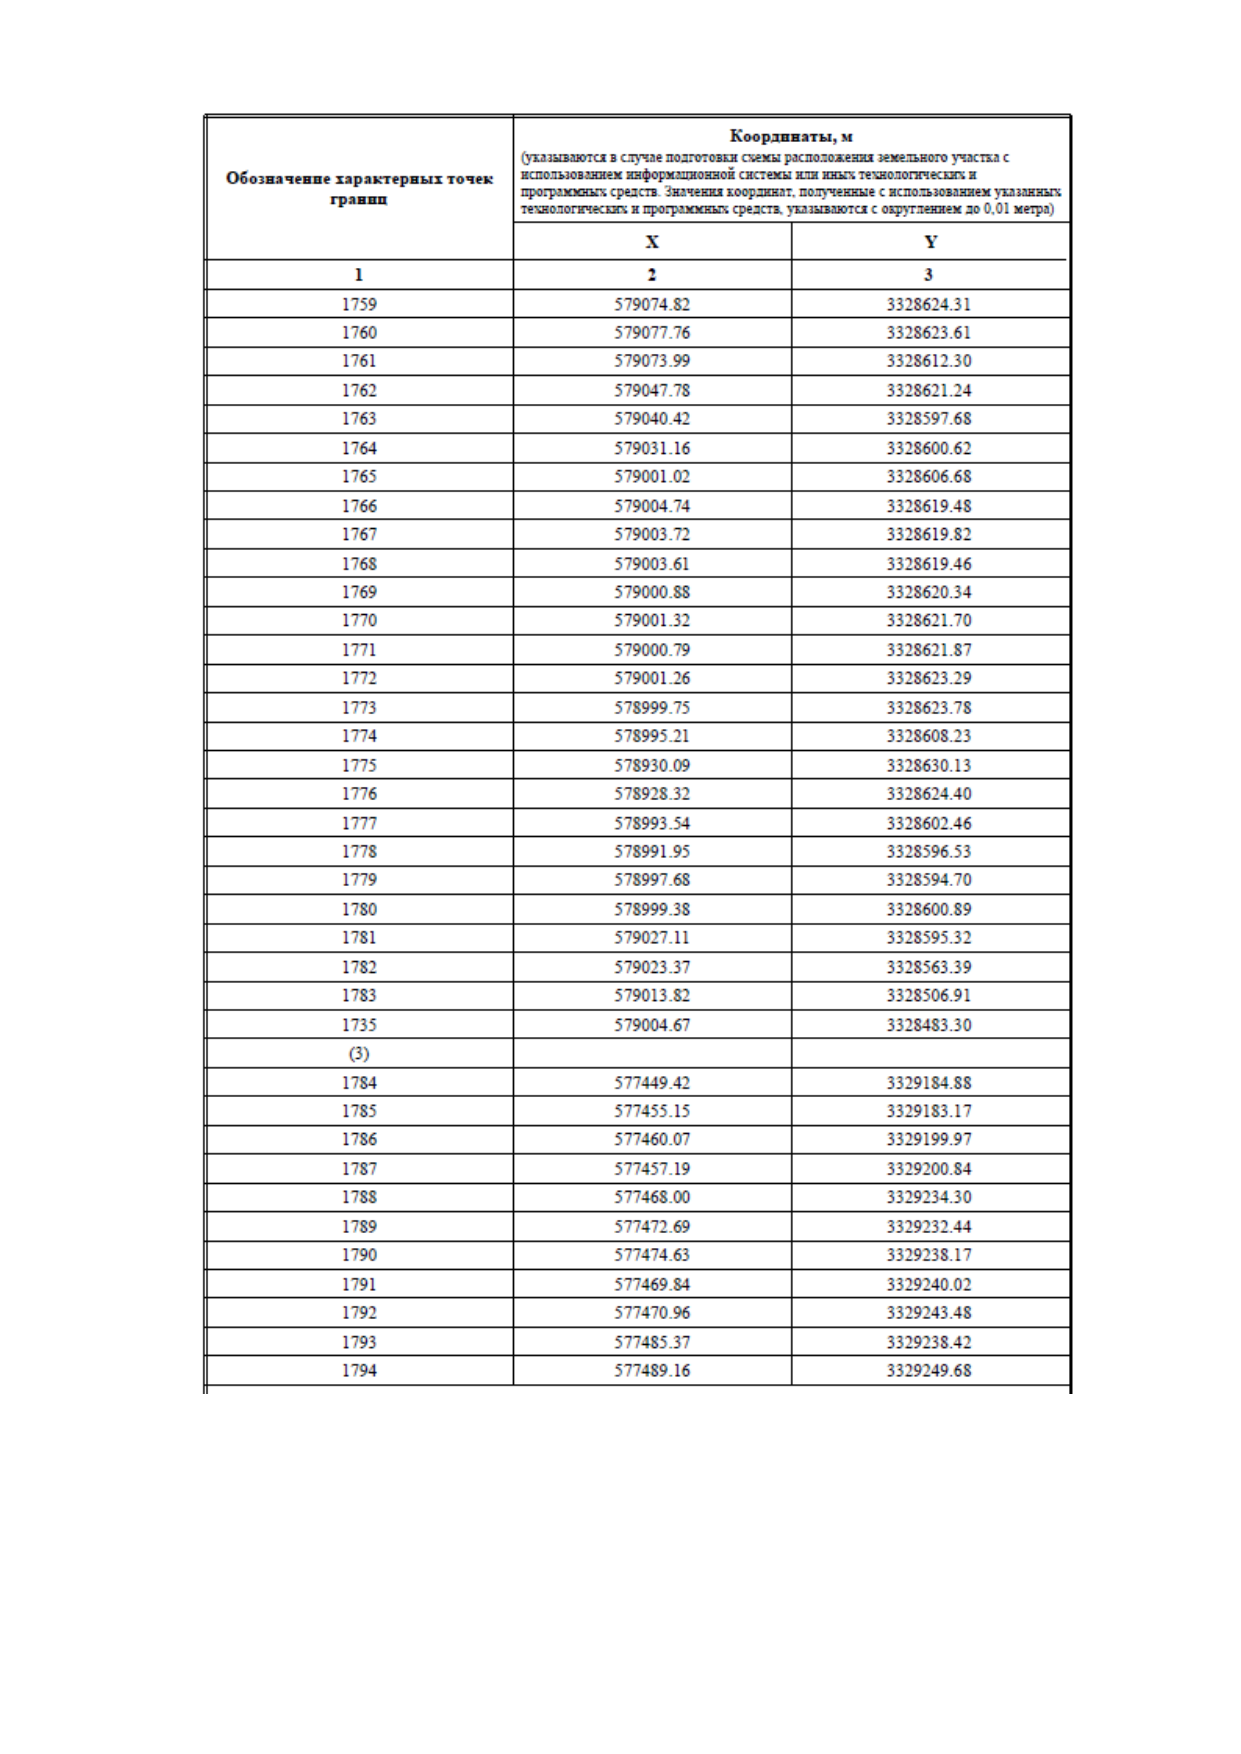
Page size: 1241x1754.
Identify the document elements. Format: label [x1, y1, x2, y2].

picture [194, 106, 1079, 1394]
